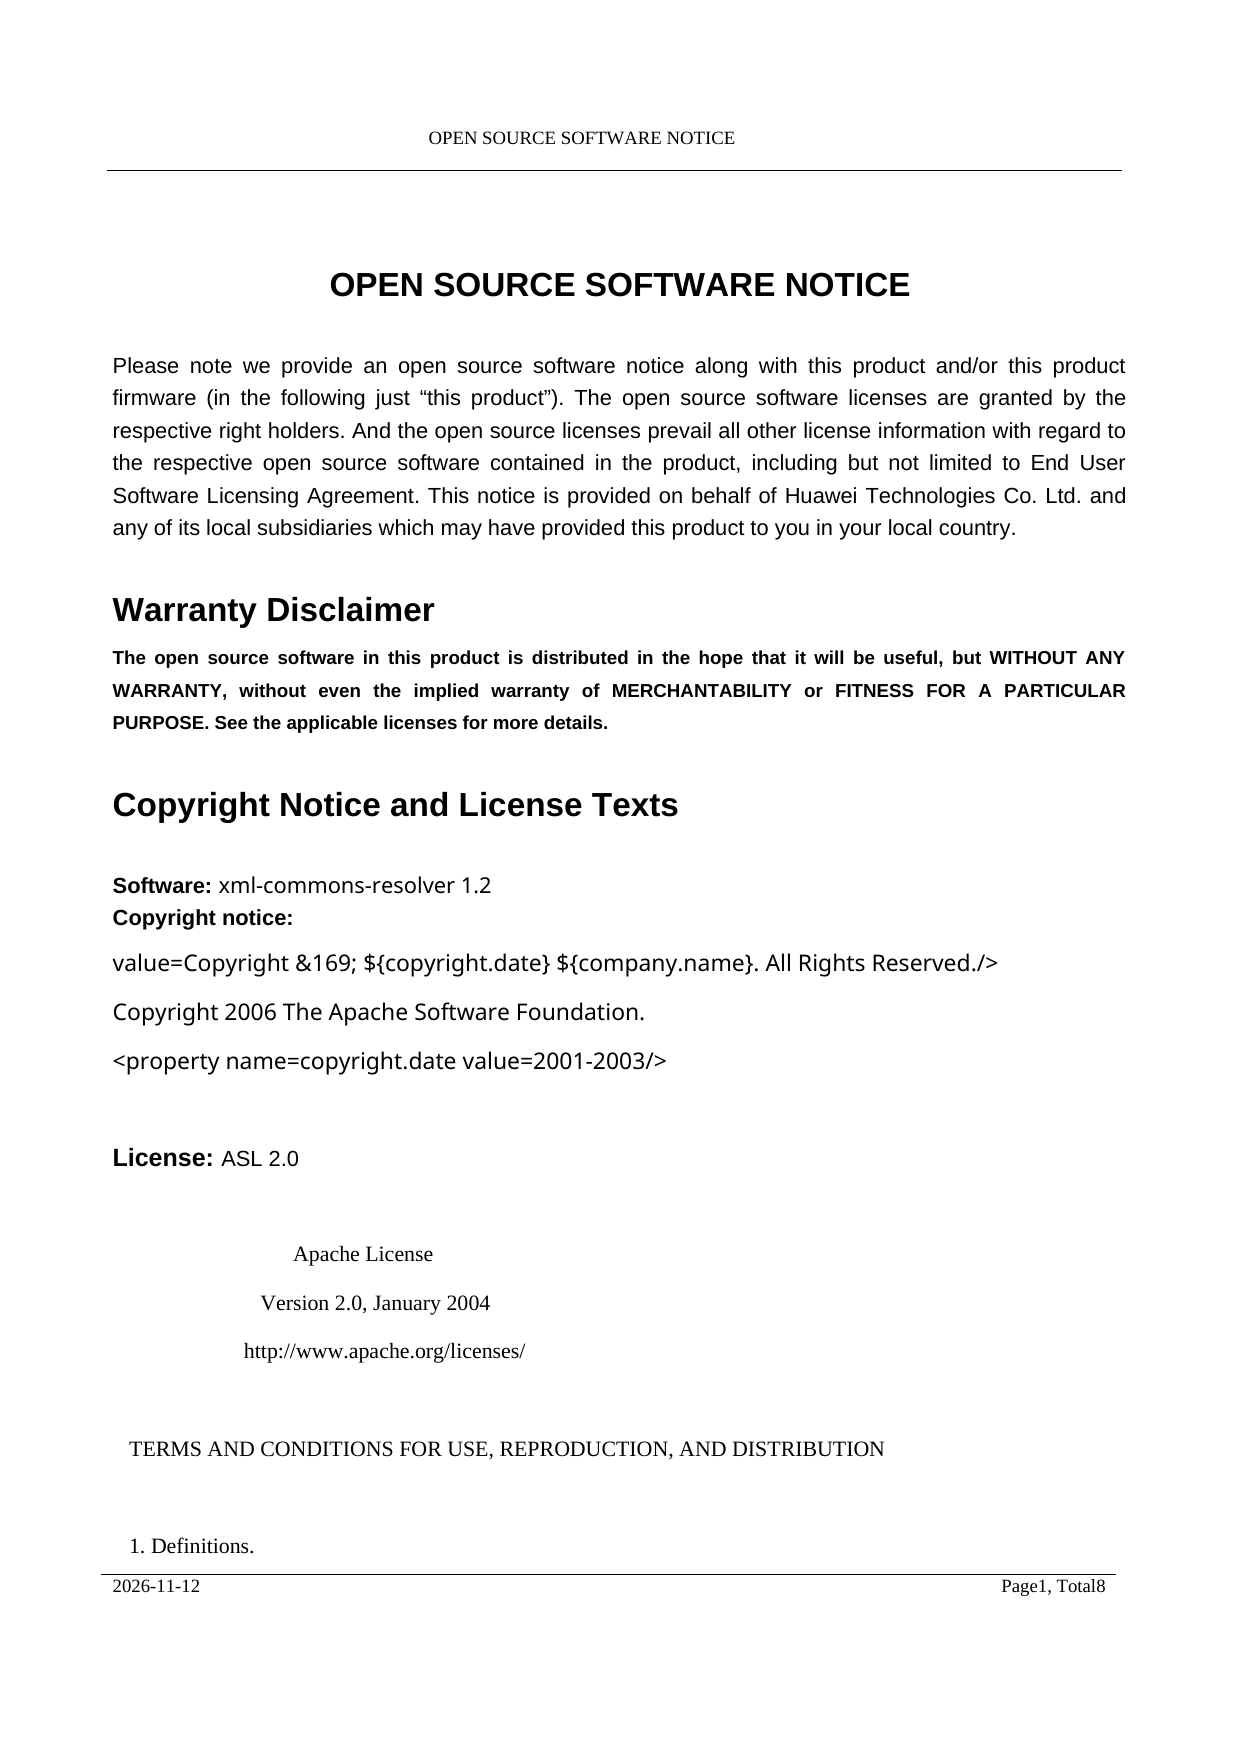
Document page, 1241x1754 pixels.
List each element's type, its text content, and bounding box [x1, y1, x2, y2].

text Copyright notice: [112, 901, 1128, 934]
text The open source software in this product is distributed in the hope that it will be useful, but WITHOUT ANY WARRANTY, without even the implied warranty of MERCHANTABILITY or FITNESS FOR A PARTICULAR PURPOSE. See the applicable licenses for more details. [112, 641, 1128, 739]
text Please note we provide an open source software notice along with this product and/or this product firmware (in the following just “this product”). The open source software licenses are granted by the respective right holders. And the open source licenses prevail all other license information with regard to the respective open source software contained in the product, including but not limited to End User Software Licensing Agreement. This notice is provided on behalf of Huawei Technologies Co. Ltd. and any of its local subsidiaries which may have provided this product to you in your local country. [112, 349, 1128, 544]
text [112, 1188, 1128, 1562]
text License: ASL 2.0 [112, 1142, 1128, 1174]
text Warranty Disclaimer [112, 576, 1128, 641]
text value=Copyright &169; ${copyright.date} ${company.name}. All Rights Reserved./> Copyright 2006 The Apache Software Foundation. <property name=copyright.date value=2001-2003/> [112, 947, 1128, 1125]
text OPEN SOURCE SOFTWARE NOTICE [112, 251, 1128, 316]
text Copyright Notice and License Texts [112, 771, 1128, 836]
text Software: xml-commons-resolver 1.2 [112, 869, 1128, 901]
